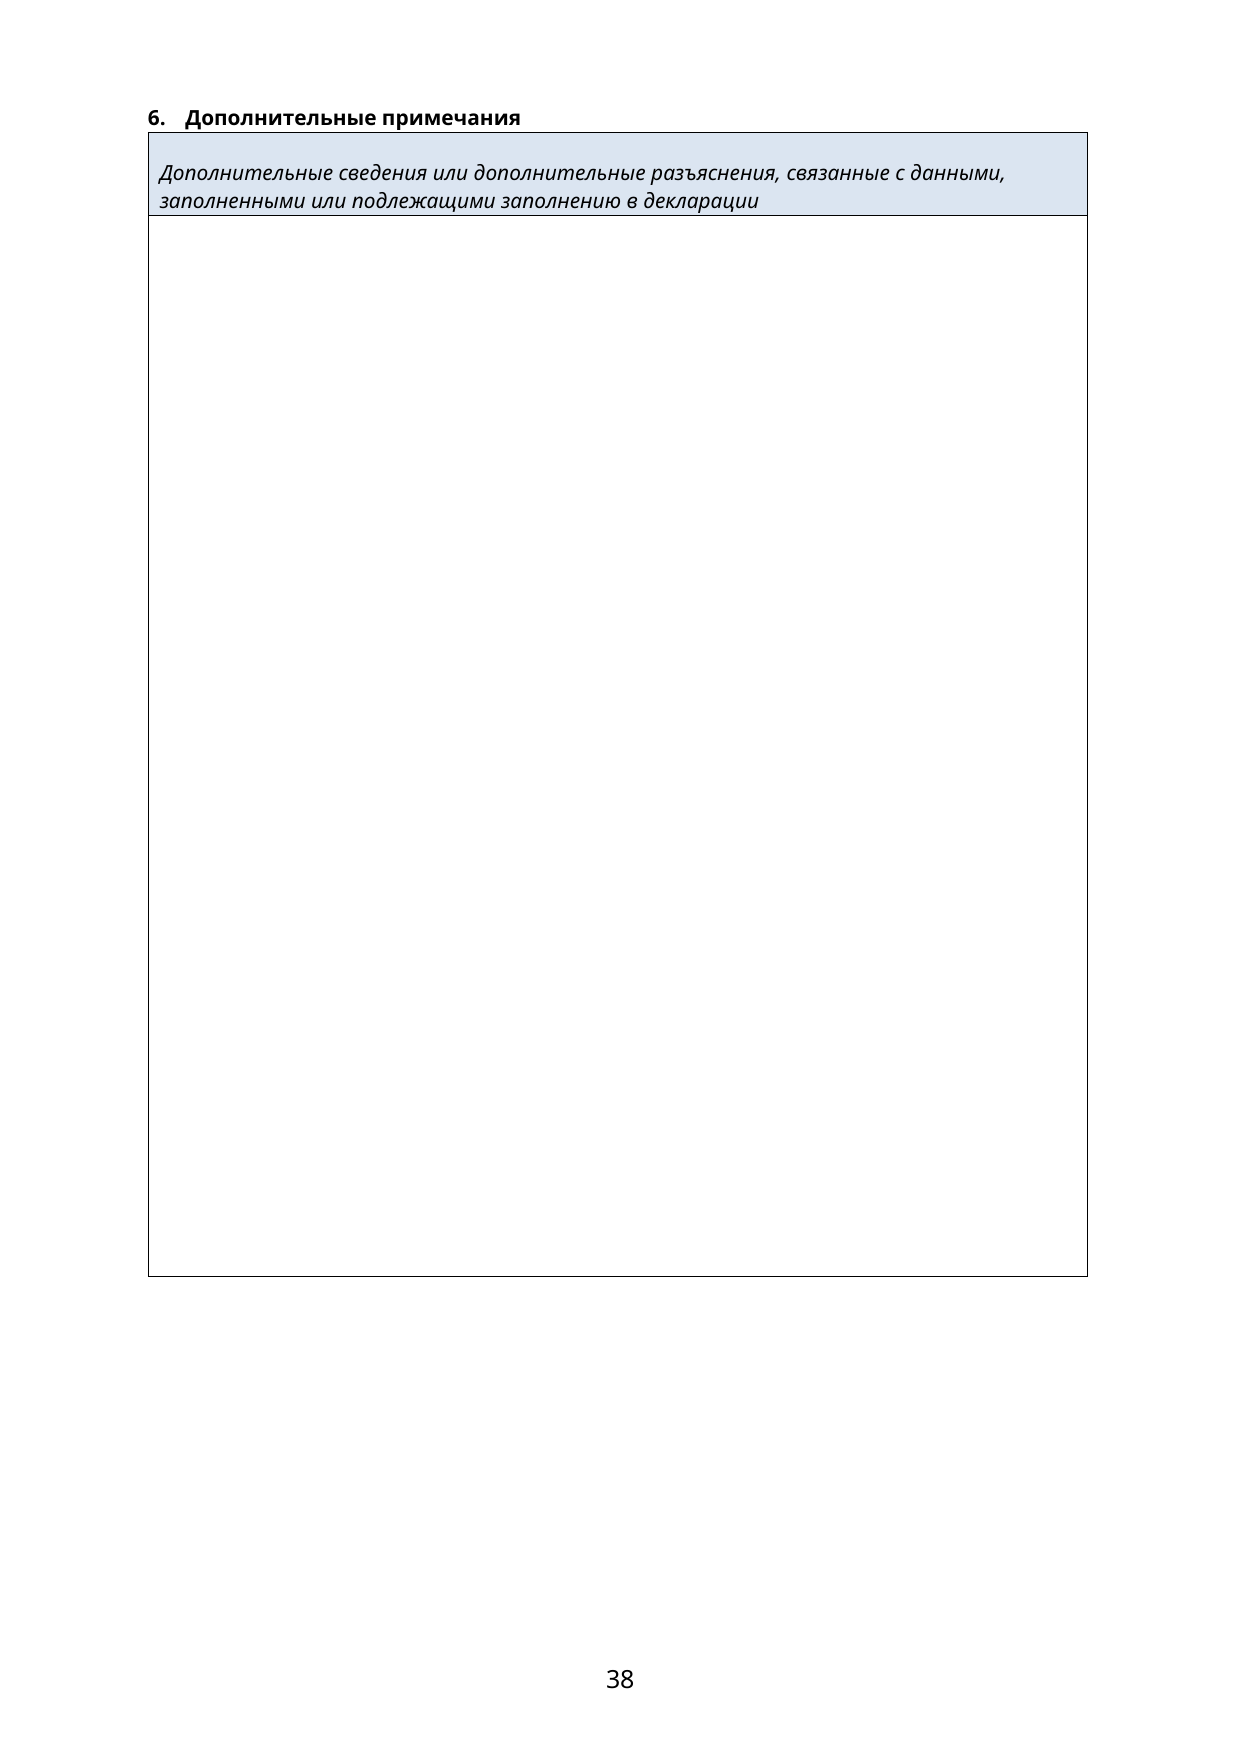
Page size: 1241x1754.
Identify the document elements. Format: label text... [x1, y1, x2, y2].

table_header Дополнительные сведения или дополнительные разъяснения, связанные с данными, заполненными или подлежащими заполнению в декларации [149, 133, 1087, 215]
table_cell [149, 216, 1087, 1276]
list Дополнительные примечания [148, 103, 1092, 132]
